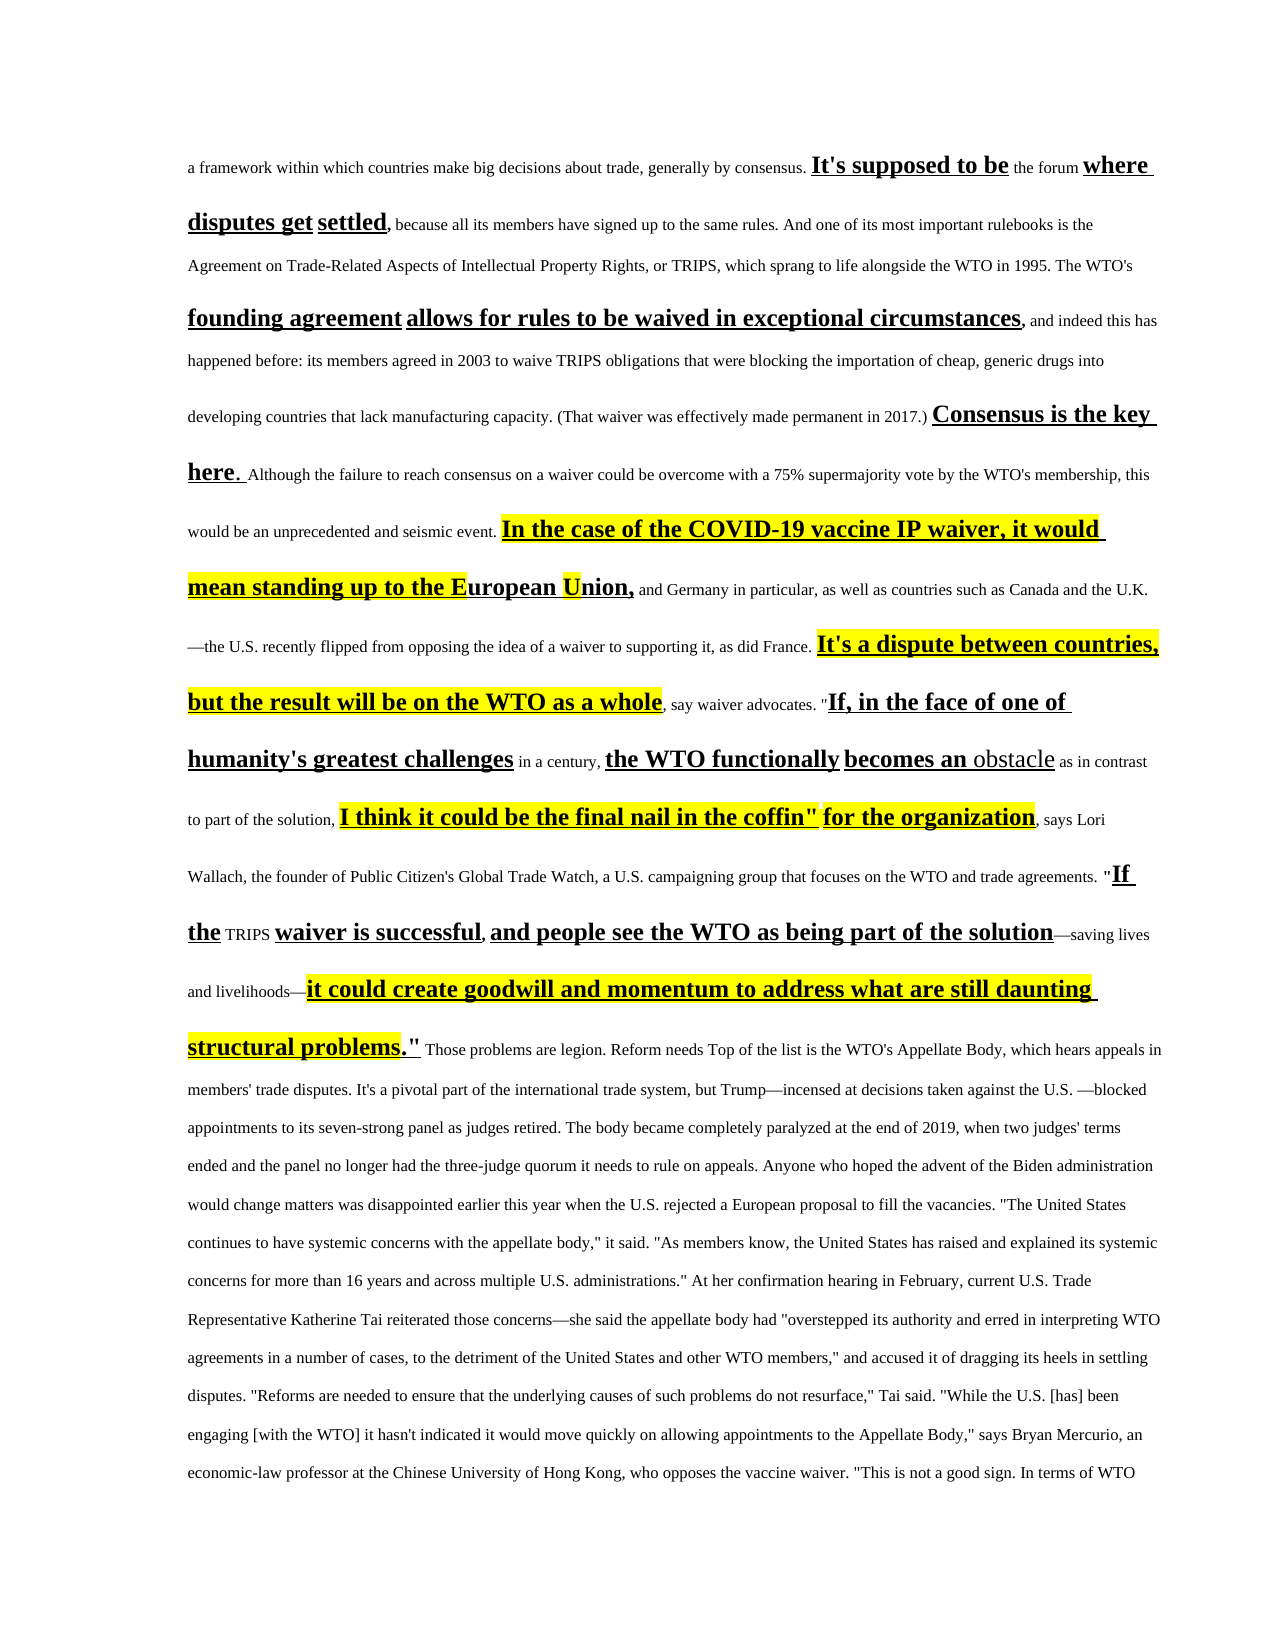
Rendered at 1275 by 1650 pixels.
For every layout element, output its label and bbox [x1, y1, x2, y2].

text [187, 150, 1162, 1482]
